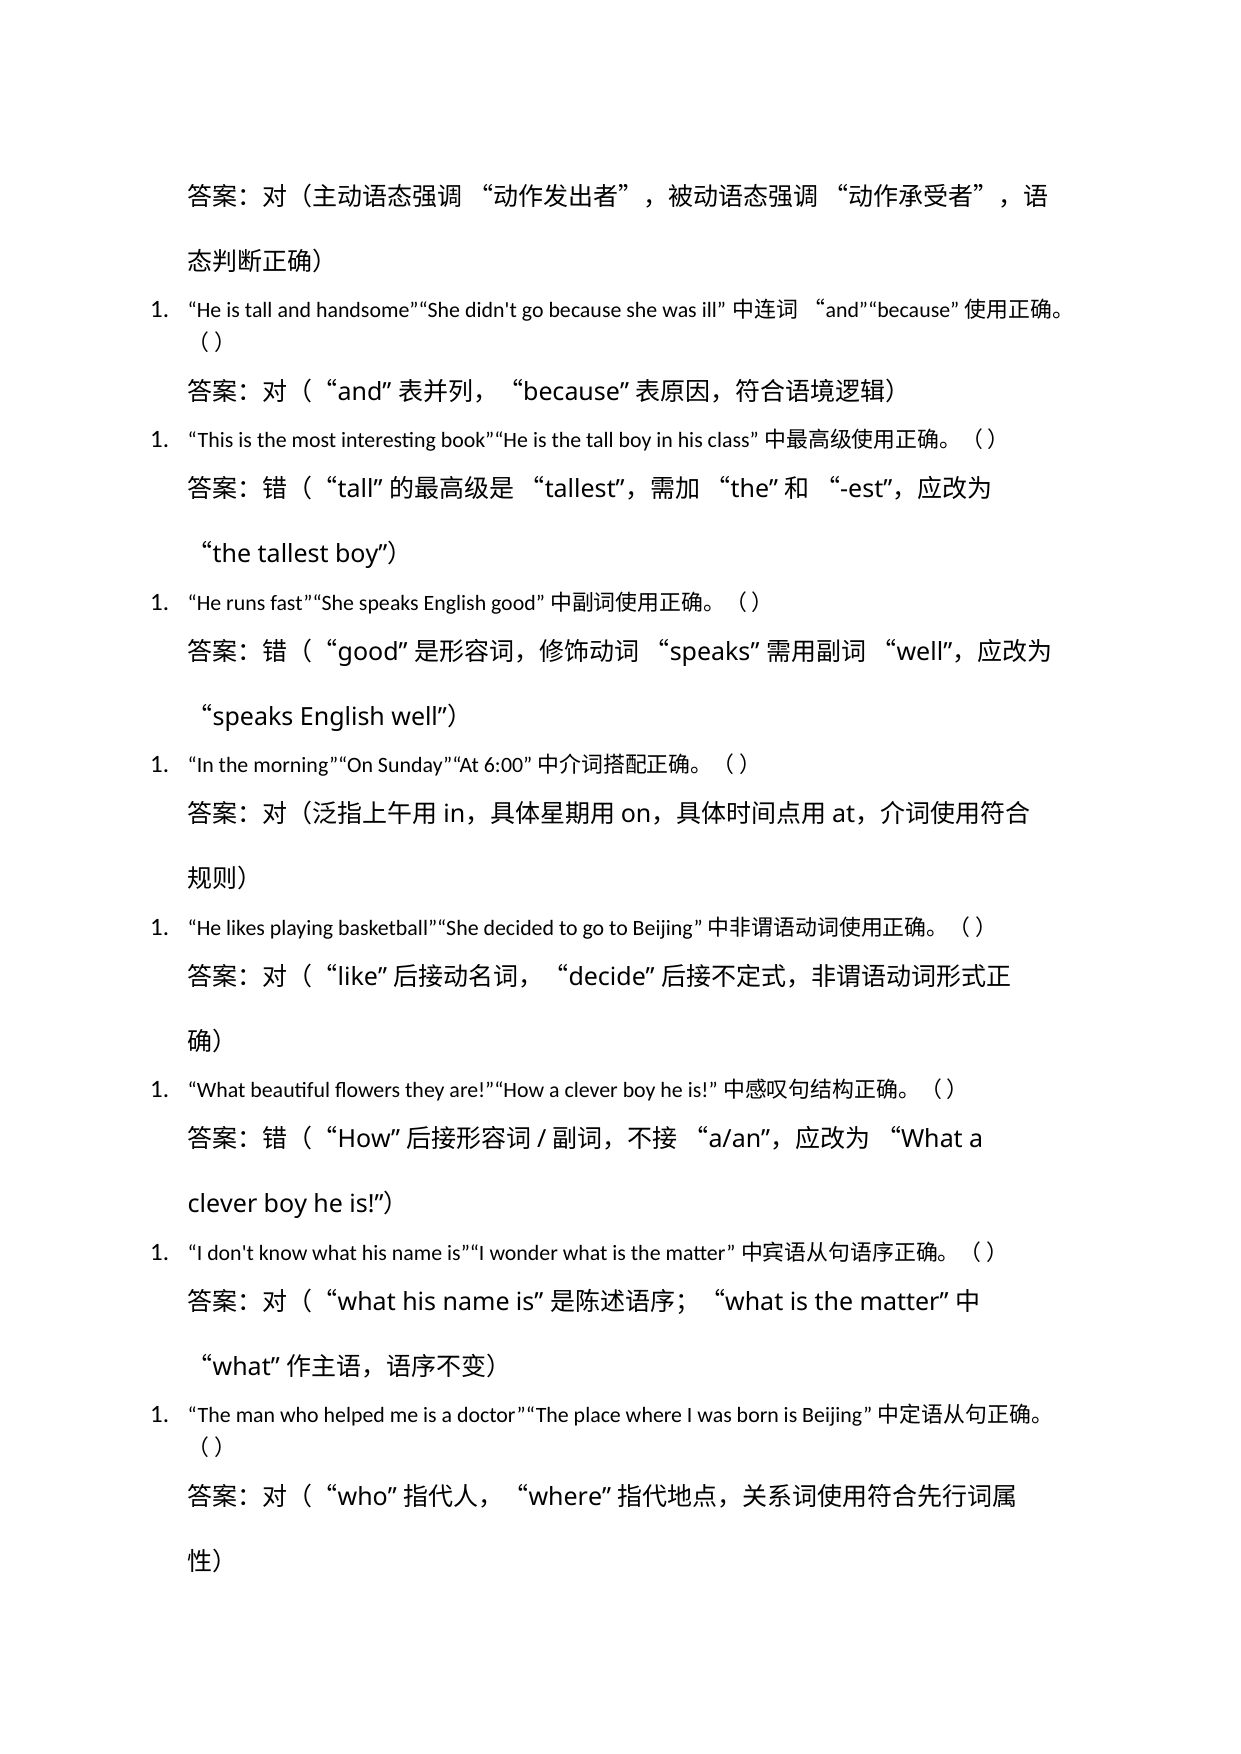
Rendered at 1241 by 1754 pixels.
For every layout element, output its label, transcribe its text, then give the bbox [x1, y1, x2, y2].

list “He likes playing basketball”“She decided to go to Beijing” 中非谓语动词使用正确。（ ） [150, 909, 1053, 942]
text 答案：错（“good” 是形容词，修饰动词 “speaks” 需用副词 “well”，应改为 “speaks English well”） [187, 617, 1053, 747]
list “He runs fast”“She speaks English good” 中副词使用正确。（ ） [150, 584, 1053, 617]
list “I don't know what his name is”“I wonder what is the matter” 中宾语从句语序正确。（ ） [150, 1234, 1053, 1267]
text 答案：错（“How” 后接形容词 / 副词，不接 “a/an”，应改为 “What a clever boy he is!”） [187, 1104, 1053, 1234]
text 答案：对（主动语态强调 “动作发出者”，被动语态强调 “动作承受者”，语态判断正确） [187, 162, 1053, 292]
list “The man who helped me is a doctor”“The place where I was born is Beijing” 中定语从句正确。（ ） [150, 1397, 1053, 1462]
list “What beautiful flowers they are!”“How a clever boy he is!” 中感叹句结构正确。（ ） [150, 1072, 1053, 1104]
text 答案：对（泛指上午用 in，具体星期用 on，具体时间点用 at，介词使用符合规则） [187, 779, 1053, 909]
text 答案：对（“who” 指代人，“where” 指代地点，关系词使用符合先行词属性） [187, 1462, 1053, 1592]
text 答案：对（“like” 后接动名词，“decide” 后接不定式，非谓语动词形式正确） [187, 942, 1053, 1072]
text 答案：对（“what his name is” 是陈述语序；“what is the matter” 中 “what” 作主语，语序不变） [187, 1267, 1053, 1397]
text 答案：错（“tall” 的最高级是 “tallest”，需加 “the” 和 “-est”，应改为 “the tallest boy”） [187, 454, 1053, 584]
list “In the morning”“On Sunday”“At 6:00” 中介词搭配正确。（ ） [150, 747, 1053, 779]
text 答案：对（“and” 表并列，“because” 表原因，符合语境逻辑） [187, 357, 1053, 422]
list “This is the most interesting book”“He is the tall boy in his class” 中最高级使用正确。（ ） [150, 422, 1053, 454]
list “He is tall and handsome”“She didn't go because she was ill” 中连词 “and”“because” 使用正确。（ ） [150, 292, 1053, 357]
